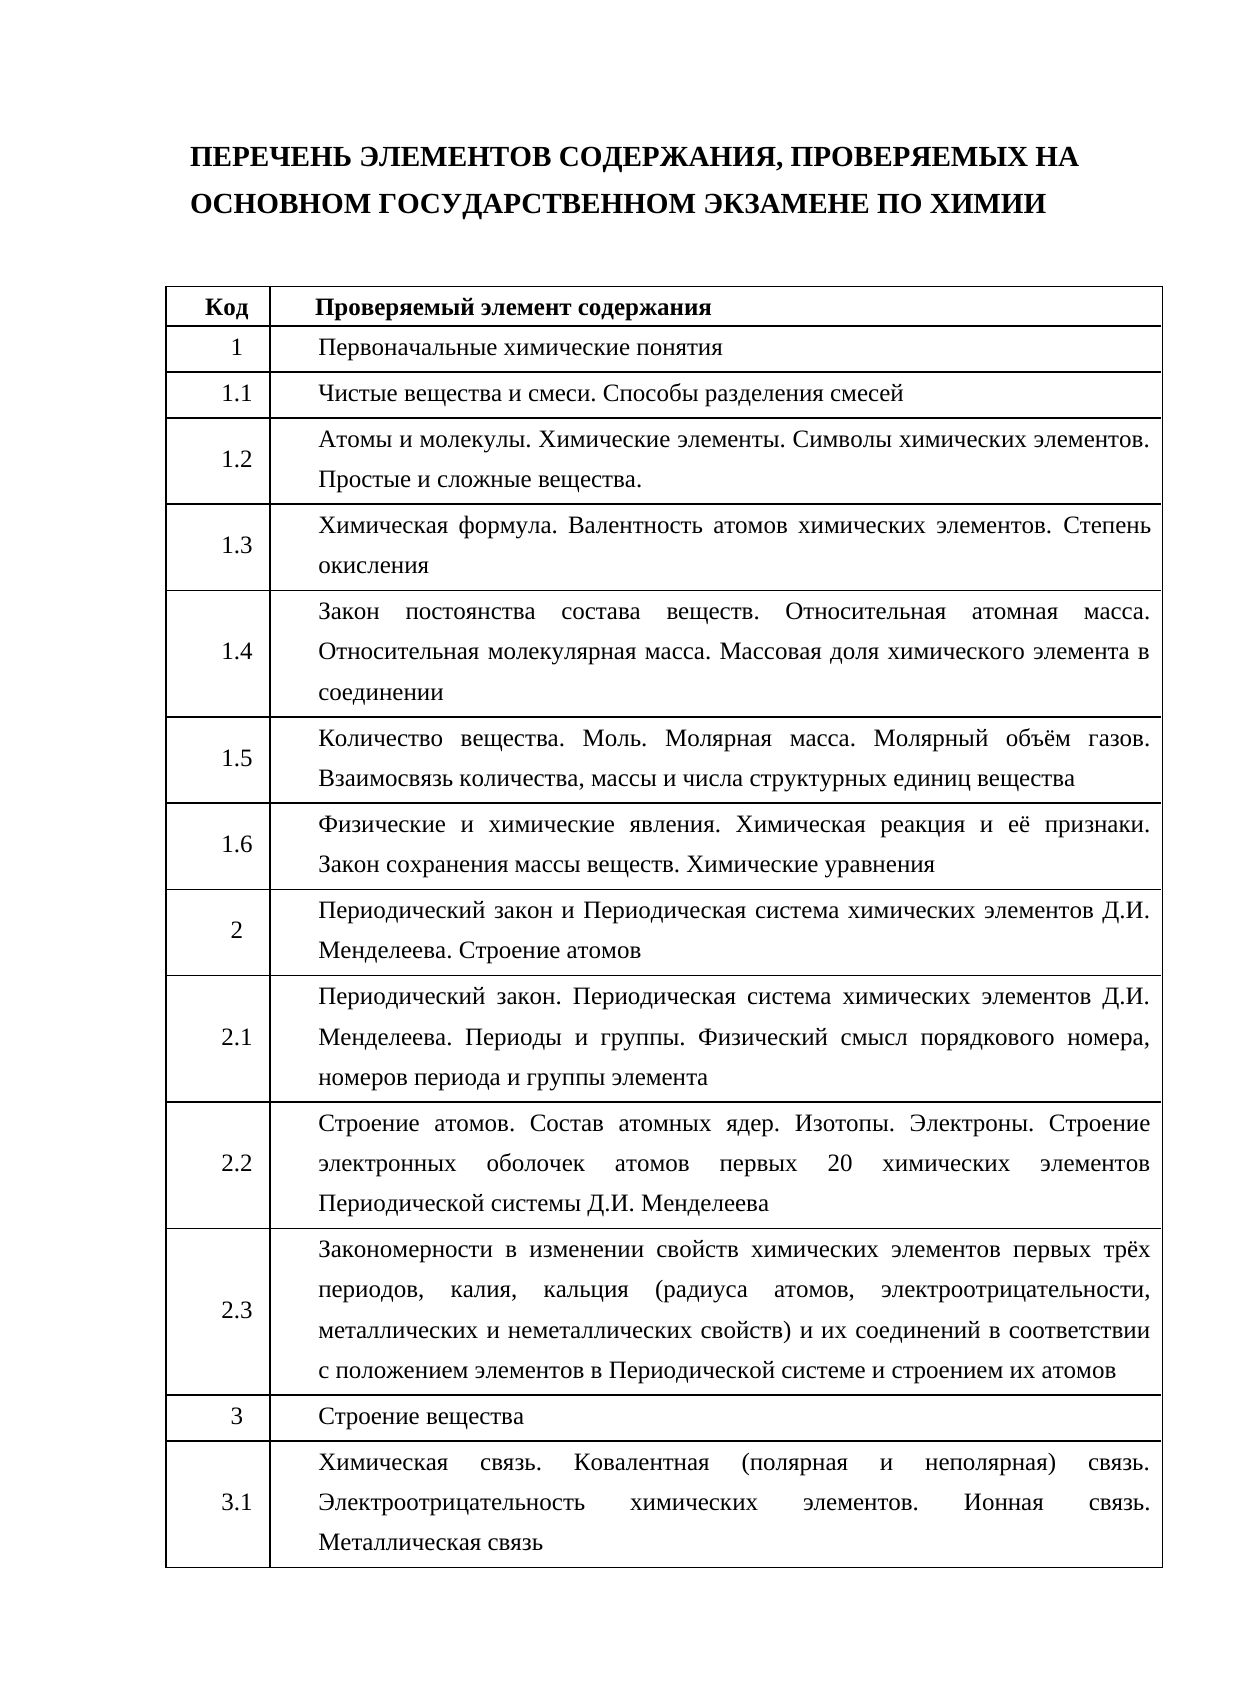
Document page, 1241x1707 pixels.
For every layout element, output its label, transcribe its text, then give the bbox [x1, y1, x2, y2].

table_cell Строение атомов. Состав атомных ядер. Изотопы. Электроны. Строение электронных оболочек атомов первых 20 химических элементов Периодической системы Д.И. Менделеева [271, 1101, 1162, 1228]
table_cell Количество вещества. Моль. Молярная масса. Молярный объём газов. Взаимосвязь количества, массы и числа структурных единиц вещества [271, 716, 1162, 802]
table_header Код [167, 287, 269, 325]
table_cell 1 [167, 327, 269, 371]
table_cell Первоначальные химические понятия [271, 325, 1162, 371]
table_cell Закон постоянства состава веществ. Относительная атомная масса. Относительная молекулярная масса. Массовая доля химического элемента в соединении [271, 590, 1162, 716]
table_cell 1.3 [167, 505, 269, 589]
table_cell Химическая формула. Валентность атомов химических элементов. Степень окисления [271, 503, 1162, 589]
table_cell Периодический закон. Периодическая система химических элементов Д.И. Менделеева. Периоды и группы. Физический смысл порядкового номера, номеров периода и группы элемента [271, 975, 1162, 1101]
table_cell 3 [167, 1396, 269, 1440]
table_cell 2.2 [167, 1103, 269, 1228]
table_cell 1.1 [167, 373, 269, 417]
table_cell Строение вещества [271, 1394, 1162, 1440]
table_header Проверяемый элемент содержания [271, 287, 1162, 325]
table_cell Периодический закон и Периодическая система химических элементов Д.И. Менделеева. Строение атомов [271, 889, 1162, 975]
table_cell 2.1 [167, 976, 269, 1101]
table_cell 1.2 [167, 419, 269, 503]
table_cell Чистые вещества и смеси. Способы разделения смесей [271, 371, 1162, 417]
table_cell 2.3 [167, 1229, 269, 1394]
table_cell Закономерности в изменении свойств химических элементов первых трёх периодов, калия, кальция (радиуса атомов, электроотрицательности, металлических и неметаллических свойств) и их соединений в соответствии с положением элементов в Периодической системе и строением их атомов [271, 1228, 1162, 1394]
table_cell 1.5 [167, 718, 269, 802]
table_cell 1.4 [167, 591, 269, 716]
table_cell 1.6 [167, 804, 269, 888]
table_cell 3.1 [167, 1442, 269, 1567]
table_cell Химическая связь. Ковалентная (полярная и неполярная) связь. Электроотрицательность химических элементов. Ионная связь. Металлическая связь [271, 1440, 1162, 1567]
table_cell Физические и химические явления. Химическая реакция и её признаки. Закон сохранения массы веществ. Химические уравнения [271, 802, 1162, 888]
table_cell 2 [167, 890, 269, 975]
text ПЕРЕЧЕНЬ ЭЛЕМЕНТОВ СОДЕРЖАНИЯ, ПРОВЕРЯЕМЫХ НА ОСНОВНОМ ГОСУДАРСТВЕННОМ ЭКЗАМЕНЕ ПО ХИМИИ [190, 139, 1152, 219]
table_cell Атомы и молекулы. Химические элементы. Символы химических элементов. Простые и сложные вещества. [271, 417, 1162, 503]
